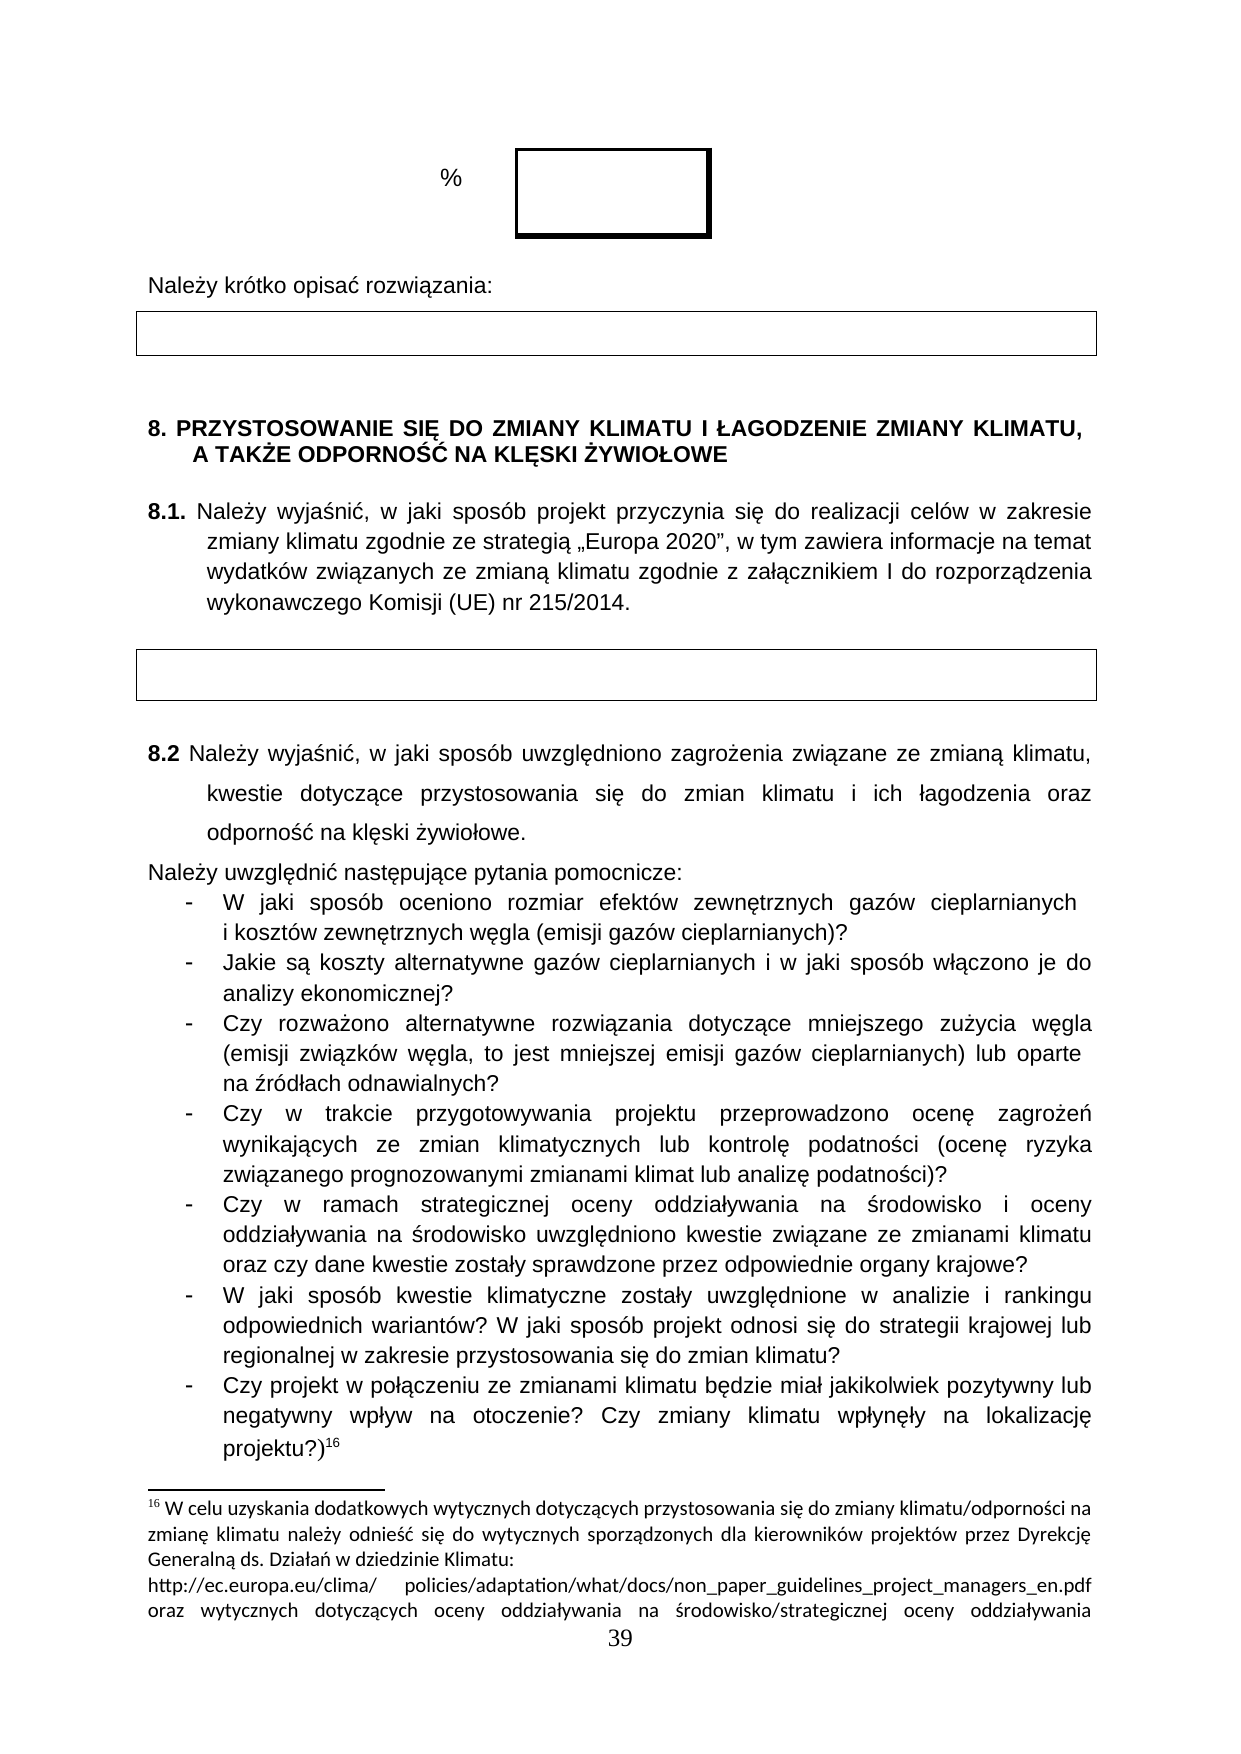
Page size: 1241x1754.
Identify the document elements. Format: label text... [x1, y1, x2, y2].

text Należy uwzględnić następujące pytania pomocnicze: [148, 859, 1093, 885]
text Należy krótko opisać rozwiązania: [148, 272, 1093, 298]
list W jaki sposób kwestie klimatyczne zostały uwzględnione w analizie i rankingu odpowiednich wariantów? W jaki sposób projekt odnosi się do strategii krajowej lub regionalnej w zakresie przystosowania się do zmian klimatu? [185, 1282, 1093, 1368]
text 8. PRZYSTOSOWANIE SIĘ DO ZMIANY KLIMATU I ŁAGODZENIE ZMIANY KLIMATU, A TAKŻE ODPORNOŚĆ NA KLĘSKI ŻYWIOŁOWE [148, 415, 1093, 468]
list Czy w ramach strategicznej oceny oddziaływania na środowisko i oceny oddziaływania na środowisko uwzględniono kwestie związane ze zmianami klimatu oraz czy dane kwestie zostały sprawdzone przez odpowiednie organy krajowe? [185, 1191, 1093, 1278]
table_header [518, 151, 706, 233]
table_header [137, 312, 1096, 355]
list Czy projekt w połączeniu ze zmianami klimatu będzie miał jakikolwiek pozytywny lub negatywny wpływ na otoczenie? Czy zmiany klimatu wpłynęły na lokalizację projektu?) [185, 1372, 1093, 1462]
table_header [137, 650, 1096, 700]
text 8.1. Należy wyjaśnić, w jaki sposób projekt przyczynia się do realizacji celów w zakresie zmiany klimatu zgodnie ze strategią „Europa 2020”, w tym zawiera informacje na temat wydatków związanych ze zmianą klimatu zgodnie z załącznikiem I do rozporządzenia wykonawczego Komisji (UE) nr 215/2014. [148, 498, 1093, 615]
list Czy rozważono alternatywne rozwiązania dotyczące mniejszego zużycia węgla (emisji związków węgla, to jest mniejszej emisji gazów cieplarnianych) lub oparte na źródłach odnawialnych? [185, 1010, 1093, 1097]
text 8.2 Należy wyjaśnić, w jaki sposób uwzględniono zagrożenia związane ze zmianą klimatu, kwestie dotyczące przystosowania się do zmian klimatu i ich łagodzenia oraz odporność na klęski żywiołowe. [148, 740, 1093, 846]
table_header % [429, 148, 515, 233]
list W jaki sposób oceniono rozmiar efektów zewnętrznych gazów cieplarnianych i kosztów zewnętrznych węgla (emisji gazów cieplarnianych)? [185, 889, 1093, 946]
list Czy w trakcie przygotowywania projektu przeprowadzono ocenę zagrożeń wynikających ze zmian klimatycznych lub kontrolę podatności (ocenę ryzyka związanego prognozowanymi zmianami klimat lub analizę podatności)? [185, 1100, 1093, 1187]
list Jakie są koszty alternatywne gazów cieplarnianych i w jaki sposób włączono je do analizy ekonomicznej? [185, 949, 1093, 1006]
